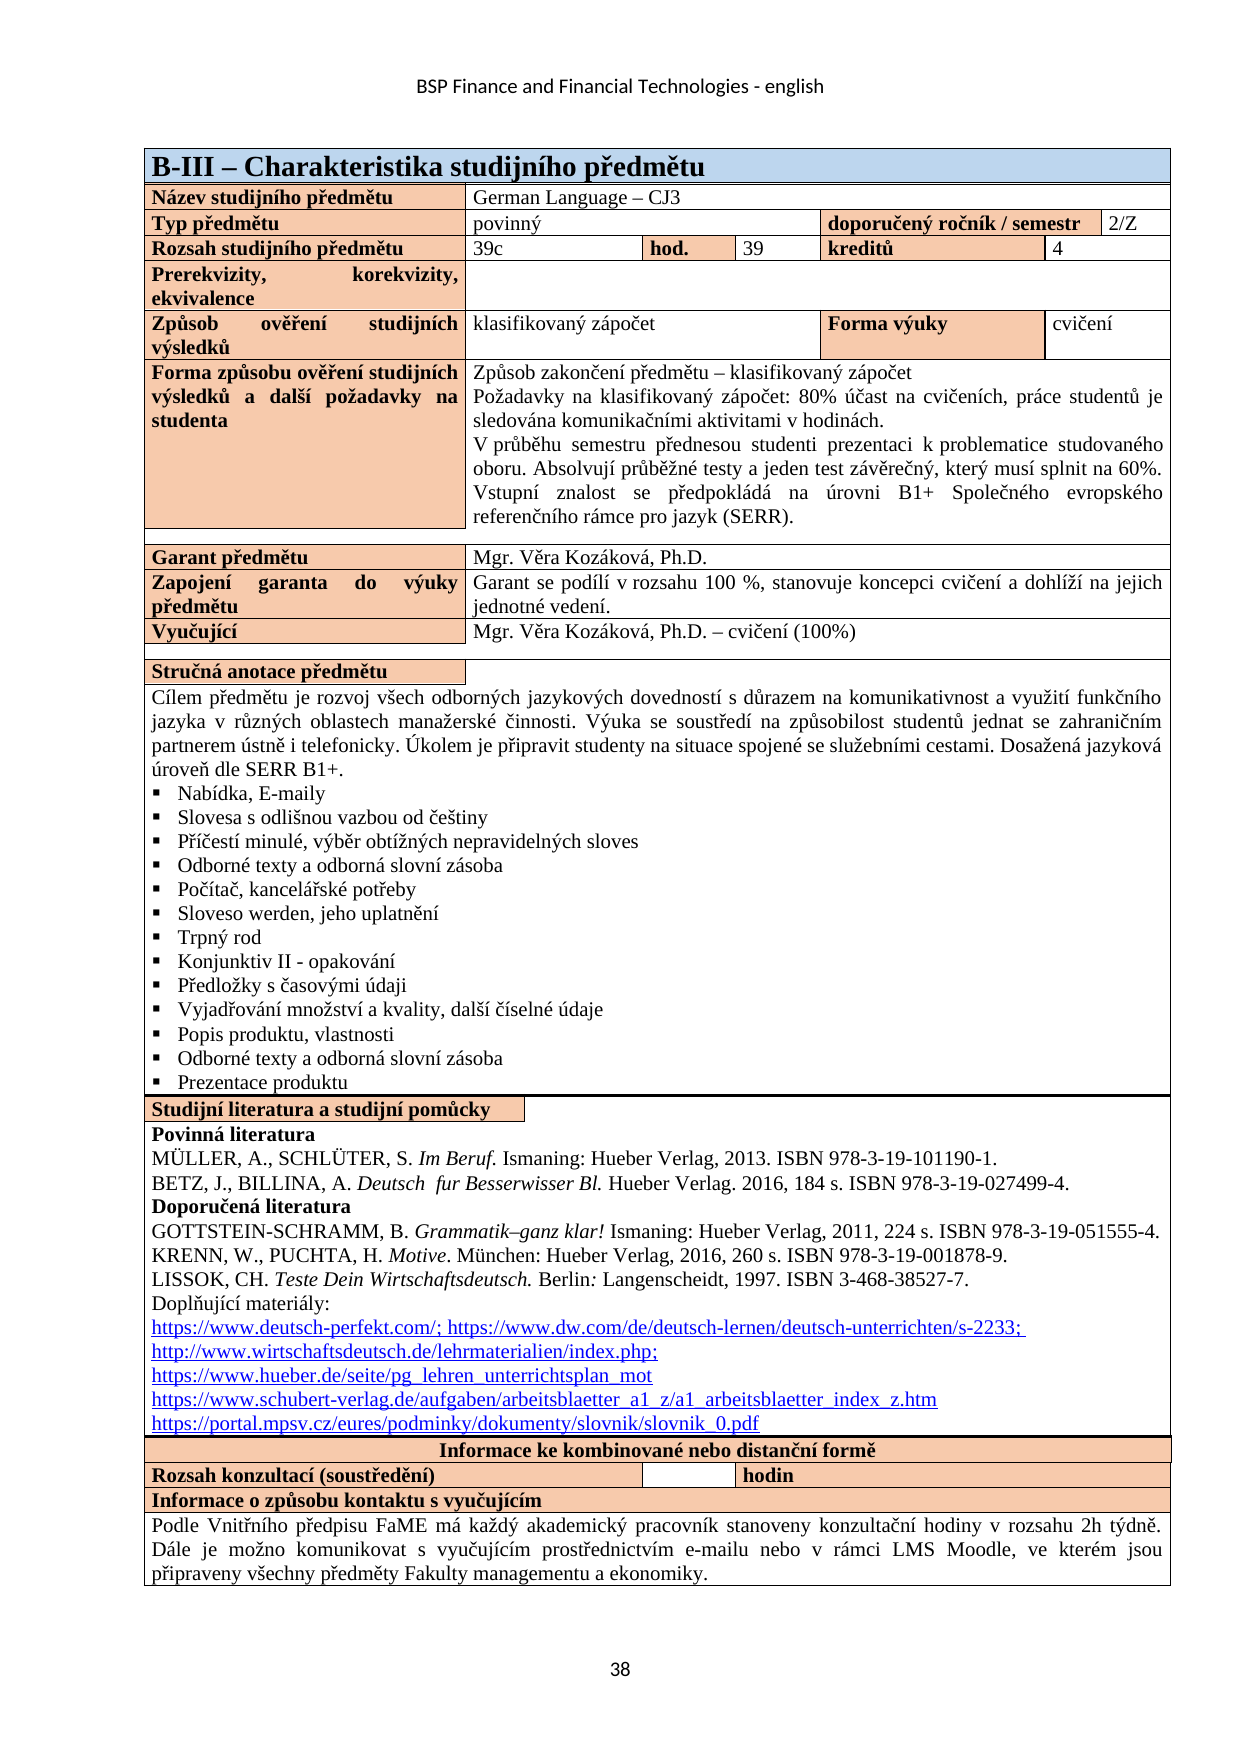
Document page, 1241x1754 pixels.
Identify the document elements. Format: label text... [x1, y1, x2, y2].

table_cell Typ předmětu [145, 210, 465, 235]
table_cell Forma výuky [821, 311, 1044, 359]
table_cell [145, 643, 1170, 658]
table_cell Informace ke kombinované nebo distanční formě [145, 1438, 1171, 1462]
table_cell Zapojení garanta do výuky předmětu [145, 570, 465, 618]
table_cell Vyučující [145, 619, 465, 643]
table_cell [643, 1463, 735, 1487]
table_cell doporučený ročník / semestr [821, 210, 1101, 235]
table_cell Cílem předmětu je rozvoj všech odborných jazykových dovedností s důrazem na komunikativnost a využití funkčního jazyka v různých oblastech manažerské činnosti. Výuka se soustředí na způsobilost studentů jednat se zahraničním partnerem ústně i telefonicky. Úkolem je připravit studenty na situace spojené se služebními cestami. Dosažená jazyková úroveň dle SERR B1+. Nabídka, E-maily Slovesa s odlišnou vazbou od češtiny Příčestí minulé, výběr obtížných nepravidelných sloves Odborné texty a odborná slovní zásoba Počítač, kancelářské potřeby Sloveso werden, jeho uplatnění Trpný rod Konjunktiv II - opakování Předložky s časovými údaji Vyjadřování množství a kvality, další číselné údaje Popis produktu, vlastnosti Odborné texty a odborná slovní zásoba Prezentace produktu [145, 684, 1170, 1094]
table_cell Mgr. Věra Kozáková, Ph.D. [466, 545, 1170, 569]
table_cell Prerekvizity, korekvizity, ekvivalence [145, 261, 465, 309]
table_cell 4 [1046, 236, 1170, 260]
table_cell [466, 261, 1170, 309]
table_header B-III – Charakteristika studijního předmětu [145, 149, 1170, 182]
table_cell 2/Z [1102, 210, 1170, 235]
table_cell Forma způsobu ověření studijních výsledků a další požadavky na studenta [145, 360, 465, 528]
table_cell kreditů [821, 236, 1044, 260]
table_cell povinný [466, 210, 820, 235]
table_cell [525, 1097, 1170, 1121]
table_cell Rozsah studijního předmětu [145, 236, 465, 260]
table_cell Mgr. Věra Kozáková, Ph.D. – cvičení (100%) [466, 619, 1170, 643]
table_cell 39c [466, 236, 642, 260]
table_cell Podle Vnitřního předpisu FaME má každý akademický pracovník stanoveny konzultační hodiny v rozsahu 2h týdně. Dále je možno komunikovat s vyučujícím prostřednictvím e-mailu nebo v rámci LMS Moodle, ve kterém jsou připraveny všechny předměty Fakulty managementu a ekonomiky. [145, 1513, 1170, 1585]
table_cell hodin [736, 1463, 1170, 1487]
table_cell Způsob zakončení předmětu – klasifikovaný zápočet Požadavky na klasifikovaný zápočet: 80% účast na cvičeních, práce studentů je sledována komunikačními aktivitami v hodinách. V průběhu semestru přednesou studenti prezentaci k problematice studovaného oboru. Absolvují průběžné testy a jeden test závěrečný, který musí splnit na 60%. Vstupní znalost se předpokládá na úrovni B1+ Společného evropského referenčního rámce pro jazyk (SERR). [466, 360, 1170, 528]
table_cell Název studijního předmětu [145, 185, 465, 209]
table_cell Garant se podílí v rozsahu 100 %, stanovuje koncepci cvičení a dohlíží na jejich jednotné vedení. [466, 570, 1170, 618]
table_cell Garant předmětu [145, 545, 465, 569]
table_cell 39 [736, 236, 820, 260]
table_cell cvičení [1046, 311, 1170, 359]
table_cell Informace o způsobu kontaktu s vyučujícím [145, 1488, 1170, 1512]
table_cell Rozsah konzultací (soustředění) [145, 1463, 642, 1487]
table_cell [466, 660, 1170, 683]
table_cell klasifikovaný zápočet [466, 311, 820, 359]
table_cell Povinná literatura MÜLLER, A., SCHLÜTER, S. Im Beruf. Ismaning: Hueber Verlag, 2013. ISBN 978-3-19-101190-1. BETZ, J., BILLINA, A. Deutsch fur Besserwisser Bl. Hueber Verlag. 2016, 184 s. ISBN 978-3-19-027499-4. Doporučená literatura GOTTSTEIN-SCHRAMM, B. Grammatik–ganz klar! Ismaning: Hueber Verlag, 2011, 224 s. ISBN 978-3-19-051555-4. KRENN, W., PUCHTA, H. Motive. München: Hueber Verlag, 2016, 260 s. ISBN 978-3-19-001878-9. LISSOK, CH. Teste Dein Wirtschaftsdeutsch. Berlin: Langenscheidt, 1997. ISBN 3-468-38527-7. Doplňující materiály: https://www.deutsch-perfekt.com/; https://www.dw.com/de/deutsch-lernen/deutsch-unterrichten/s-2233; http://www.wirtschaftsdeutsch.de/lehrmaterialien/index.php; https://www.hueber.de/seite/pg_lehren_unterrichtsplan_mot https://www.schubert-verlag.de/aufgaben/arbeitsblaetter_a1_z/a1_arbeitsblaetter_index_z.htm https://portal.mpsv.cz/eures/podminky/dokumenty/slovnik/slovnik_0.pdf [145, 1121, 1170, 1435]
table_cell Způsob ověření studijních výsledků [145, 311, 465, 359]
table_cell German Language – CJ3 [466, 185, 1170, 209]
table_cell Stručná anotace předmětu [145, 660, 465, 683]
table_cell hod. [643, 236, 735, 260]
table_cell [145, 528, 1170, 544]
table_cell Studijní literatura a studijní pomůcky [145, 1097, 524, 1121]
